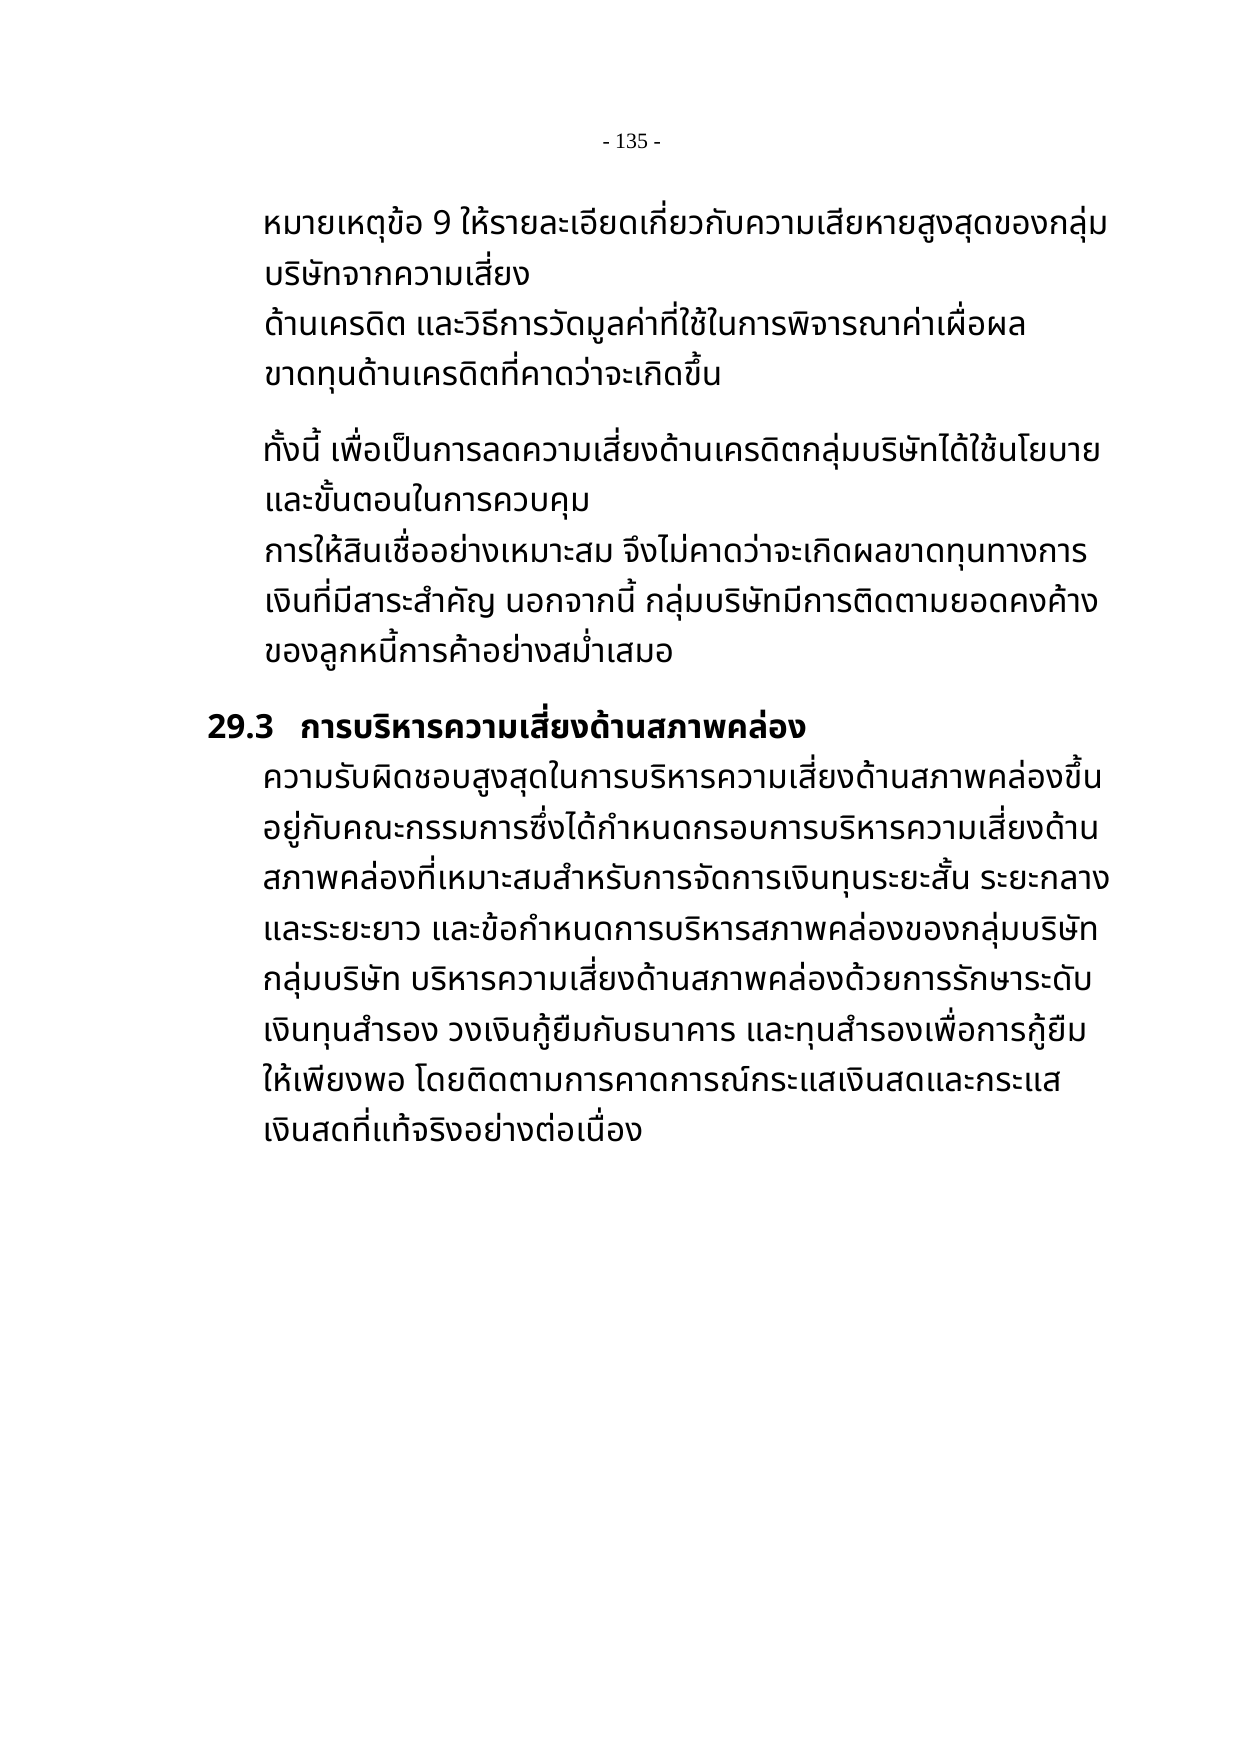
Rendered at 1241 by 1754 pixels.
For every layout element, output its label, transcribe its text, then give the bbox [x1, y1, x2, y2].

text ความรับผิดชอบสูงสุดในการบริหารความเสี่ยงด้านสภาพคล่องขึ้นอยู่กับคณะกรรมการซึ่งได้กำหนดกรอบการบริหารความเสี่ยงด้านสภาพคล่องที่เหมาะสมสำหรับการจัดการเงินทุนระยะสั้น ระยะกลาง และระยะยาว และข้อกำหนดการบริหารสภาพคล่องของกลุ่มบริษัท กลุ่มบริษัท บริหารความเสี่ยงด้านสภาพคล่องด้วยการรักษาระดับเงินทุนสำรอง วงเงินกู้ยืมกับธนาคาร และทุนสำรองเพื่อการกู้ยืมให้เพียงพอ โดยติดตามการคาดการณ์กระแสเงินสดและกระแสเงินสดที่แท้จริงอย่างต่อเนื่อง [262, 753, 1113, 1157]
text 29.3 การบริหารความเสี่ยงด้านสภาพคล่อง [207, 703, 1113, 753]
text ทั้งนี้ เพื่อเป็นการลดความเสี่ยงด้านเครดิตกลุ่มบริษัทได้ใช้นโยบายและขั้นตอนในการควบคุม การให้สินเชื่ออย่างเหมาะสม จึงไม่คาดว่าจะเกิดผลขาดทุนทางการเงินที่มีสาระสำคัญ นอกจากนี้ กลุ่มบริษัทมีการติดตามยอดคงค้างของลูกหนี้การค้าอย่างสม่ำเสมอ [262, 426, 1113, 678]
text หมายเหตุข้อ 9 ให้รายละเอียดเกี่ยวกับความเสียหายสูงสุดของกลุ่มบริษัทจากความเสี่ยง ด้านเครดิต และวิธีการวัดมูลค่าที่ใช้ในการพิจารณาค่าเผื่อผลขาดทุนด้านเครดิตที่คาดว่าจะเกิดขึ้น [262, 199, 1113, 401]
